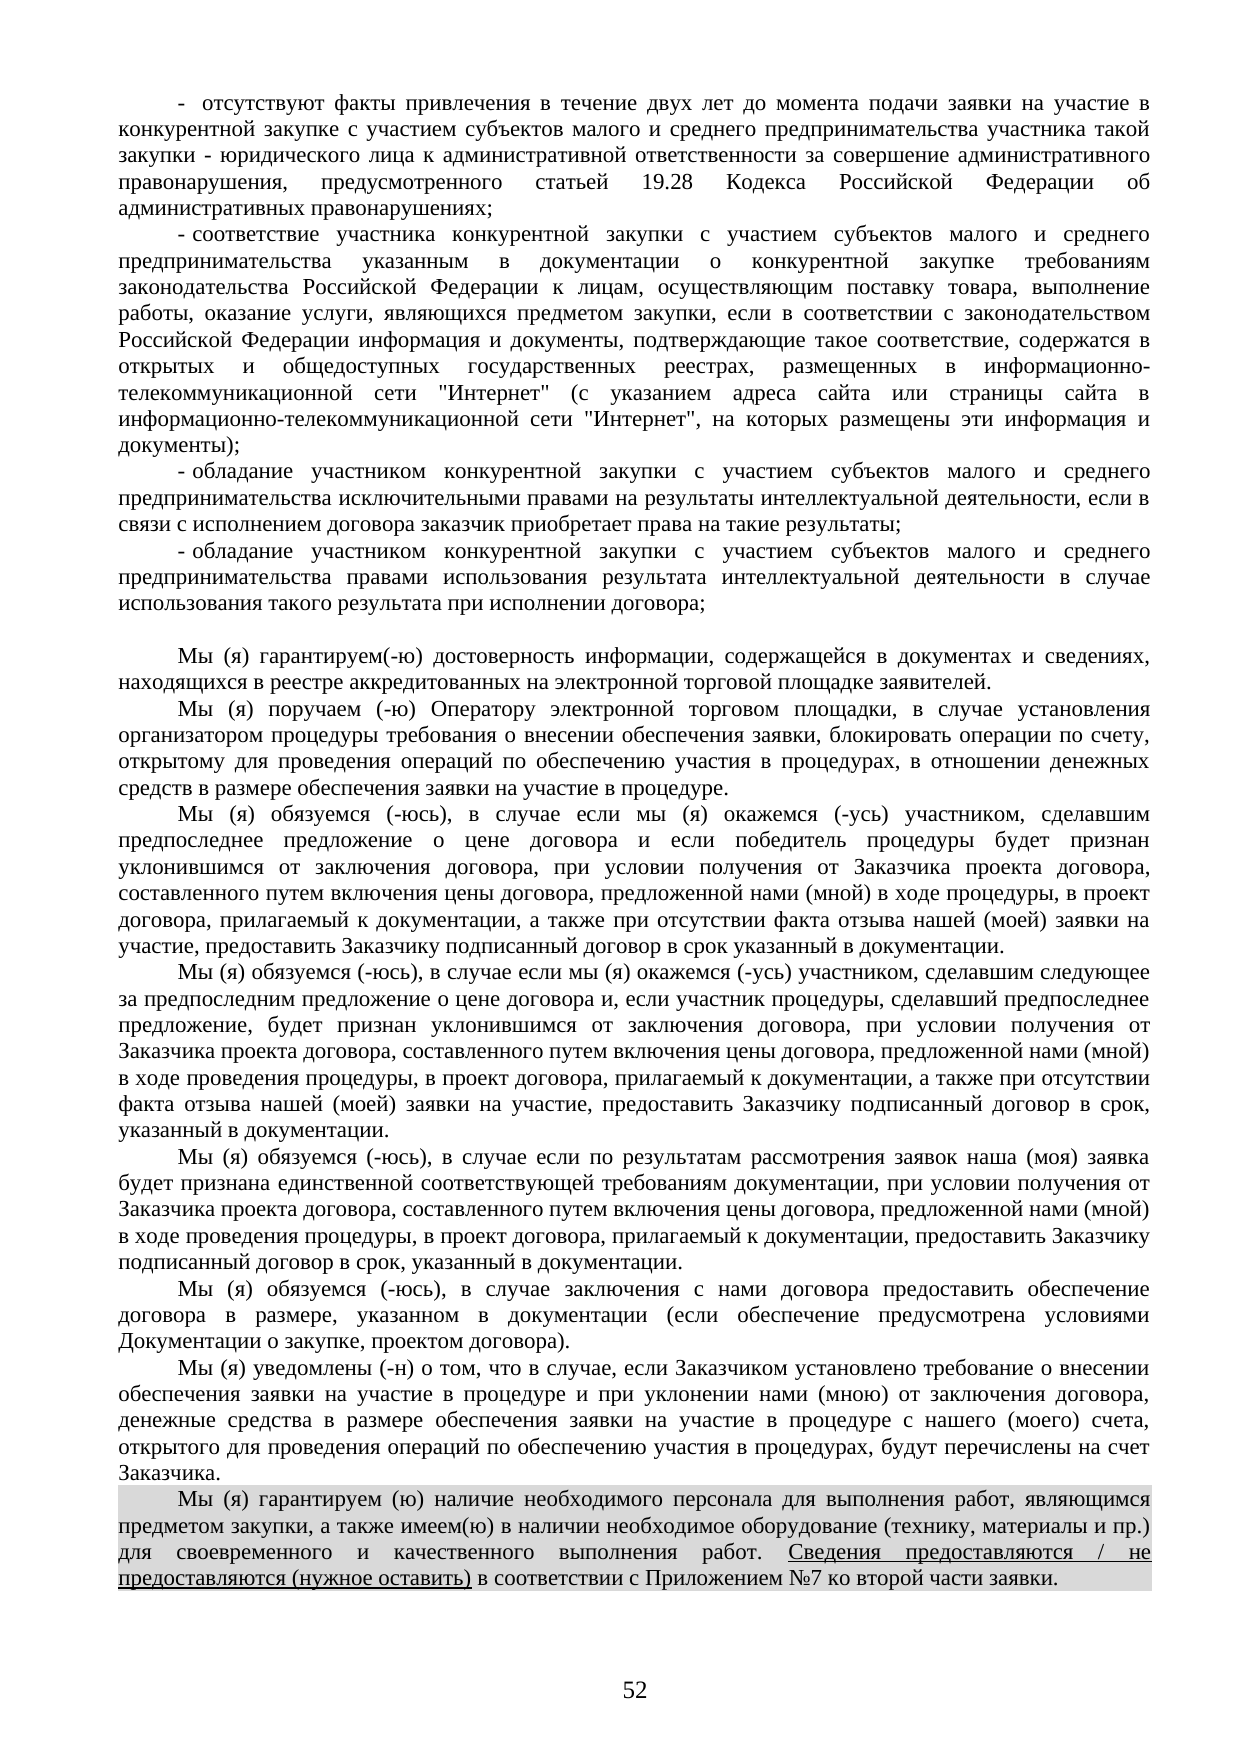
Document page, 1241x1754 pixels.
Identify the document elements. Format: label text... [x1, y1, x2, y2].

list соответствие участника конкурентной закупки с участием субъектов малого и среднего предпринимательства указанным в документации о конкурентной закупке требованиям законодательства Российской Федерации к лицам, осуществляющим поставку товара, выполнение работы, оказание услуги, являющихся предметом закупки, если в соответствии с законодательством Российской Федерации информация и документы, подтверждающие такое соответствие, содержатся в открытых и общедоступных государственных реестрах, размещенных в информационно-телекоммуникационной сети "Интернет" (с указанием адреса сайта или страницы сайта в информационно-телекоммуникационной сети "Интернет", на которых размещены эти информация и документы); [118, 220, 1152, 458]
list обладание участником конкурентной закупки с участием субъектов малого и среднего предпринимательства правами использования результата интеллектуальной деятельности в случае использования такого результата при исполнении договора; [118, 537, 1152, 616]
text Мы (я) гарантируем(-ю) достоверность информации, содержащейся в документах и сведениях, находящихся в реестре аккредитованных на электронной торговой площадке заявителей. [118, 642, 1152, 695]
text Мы (я) обязуемся (-юсь), в случае если мы (я) окажемся (-усь) участником, сделавшим предпоследнее предложение о цене договора и если победитель процедуры будет признан уклонившимся от заключения договора, при условии получения от Заказчика проекта договора, составленного путем включения цены договора, предложенной нами (мной) в ходе процедуры, в проект договора, прилагаемый к документации, а также при отсутствии факта отзыва нашей (моей) заявки на участие, предоставить Заказчику подписанный договор в срок указанный в документации. [118, 800, 1152, 958]
text Мы (я) обязуемся (-юсь), в случае заключения с нами договора предоставить обеспечение договора в размере, указанном в документации (если обеспечение предусмотрена условиями Документации о закупке, проектом договора). [118, 1274, 1152, 1354]
text Мы (я) уведомлены (-н) о том, что в случае, если Заказчиком установлено требование о внесении обеспечения заявки на участие в процедуре и при уклонении нами (мною) от заключения договора, денежные средства в размере обеспечения заявки на участие в процедуре с нашего (моего) счета, открытого для проведения операций по обеспечению участия в процедурах, будут перечислены на счет Заказчика. [118, 1354, 1152, 1485]
list отсутствуют факты привлечения в течение двух лет до момента подачи заявки на участие в конкурентной закупке с участием субъектов малого и среднего предпринимательства участника такой закупки - юридического лица к административной ответственности за совершение административного правонарушения, предусмотренного статьей 19.28 Кодекса Российской Федерации об административных правонарушениях; [118, 89, 1152, 220]
text Мы (я) поручаем (-ю) Оператору электронной торговом площадки, в случае установления организатором процедуры требования о внесении обеспечения заявки, блокировать операции по счету, открытому для проведения операций по обеспечению участия в процедурах, в отношении денежных средств в размере обеспечения заявки на участие в процедуре. [118, 695, 1152, 800]
text Мы (я) обязуемся (-юсь), в случае если мы (я) окажемся (-усь) участником, сделавшим следующее за предпоследним предложение о цене договора и, если участник процедуры, сделавший предпоследнее предложение, будет признан уклонившимся от заключения договора, при условии получения от Заказчика проекта договора, составленного путем включения цены договора, предложенной нами (мной) в ходе проведения процедуры, в проект договора, прилагаемый к документации, а также при отсутствии факта отзыва нашей (моей) заявки на участие, предоставить Заказчику подписанный договор в срок, указанный в документации. [118, 958, 1152, 1143]
text Мы (я) гарантируем (ю) наличие необходимого персонала для выполнения работ, являющимся предметом закупки, а также имеем(ю) в наличии необходимое оборудование (технику, материалы и пр.) для своевременного и качественного выполнения работ. Сведения предоставляются / не предоставляются (нужное оставить) в соответствии с Приложением №7 ко второй части заявки. [118, 1485, 1152, 1591]
text Мы (я) обязуемся (-юсь), в случае если по результатам рассмотрения заявок наша (моя) заявка будет признана единственной соответствующей требованиям документации, при условии получения от Заказчика проекта договора, составленного путем включения цены договора, предложенной нами (мной) в ходе проведения процедуры, в проект договора, прилагаемый к документации, предоставить Заказчику подписанный договор в срок, указанный в документации. [118, 1143, 1152, 1274]
list обладание участником конкурентной закупки с участием субъектов малого и среднего предпринимательства исключительными правами на результаты интеллектуальной деятельности, если в связи с исполнением договора заказчик приобретает права на такие результаты; [118, 458, 1152, 537]
